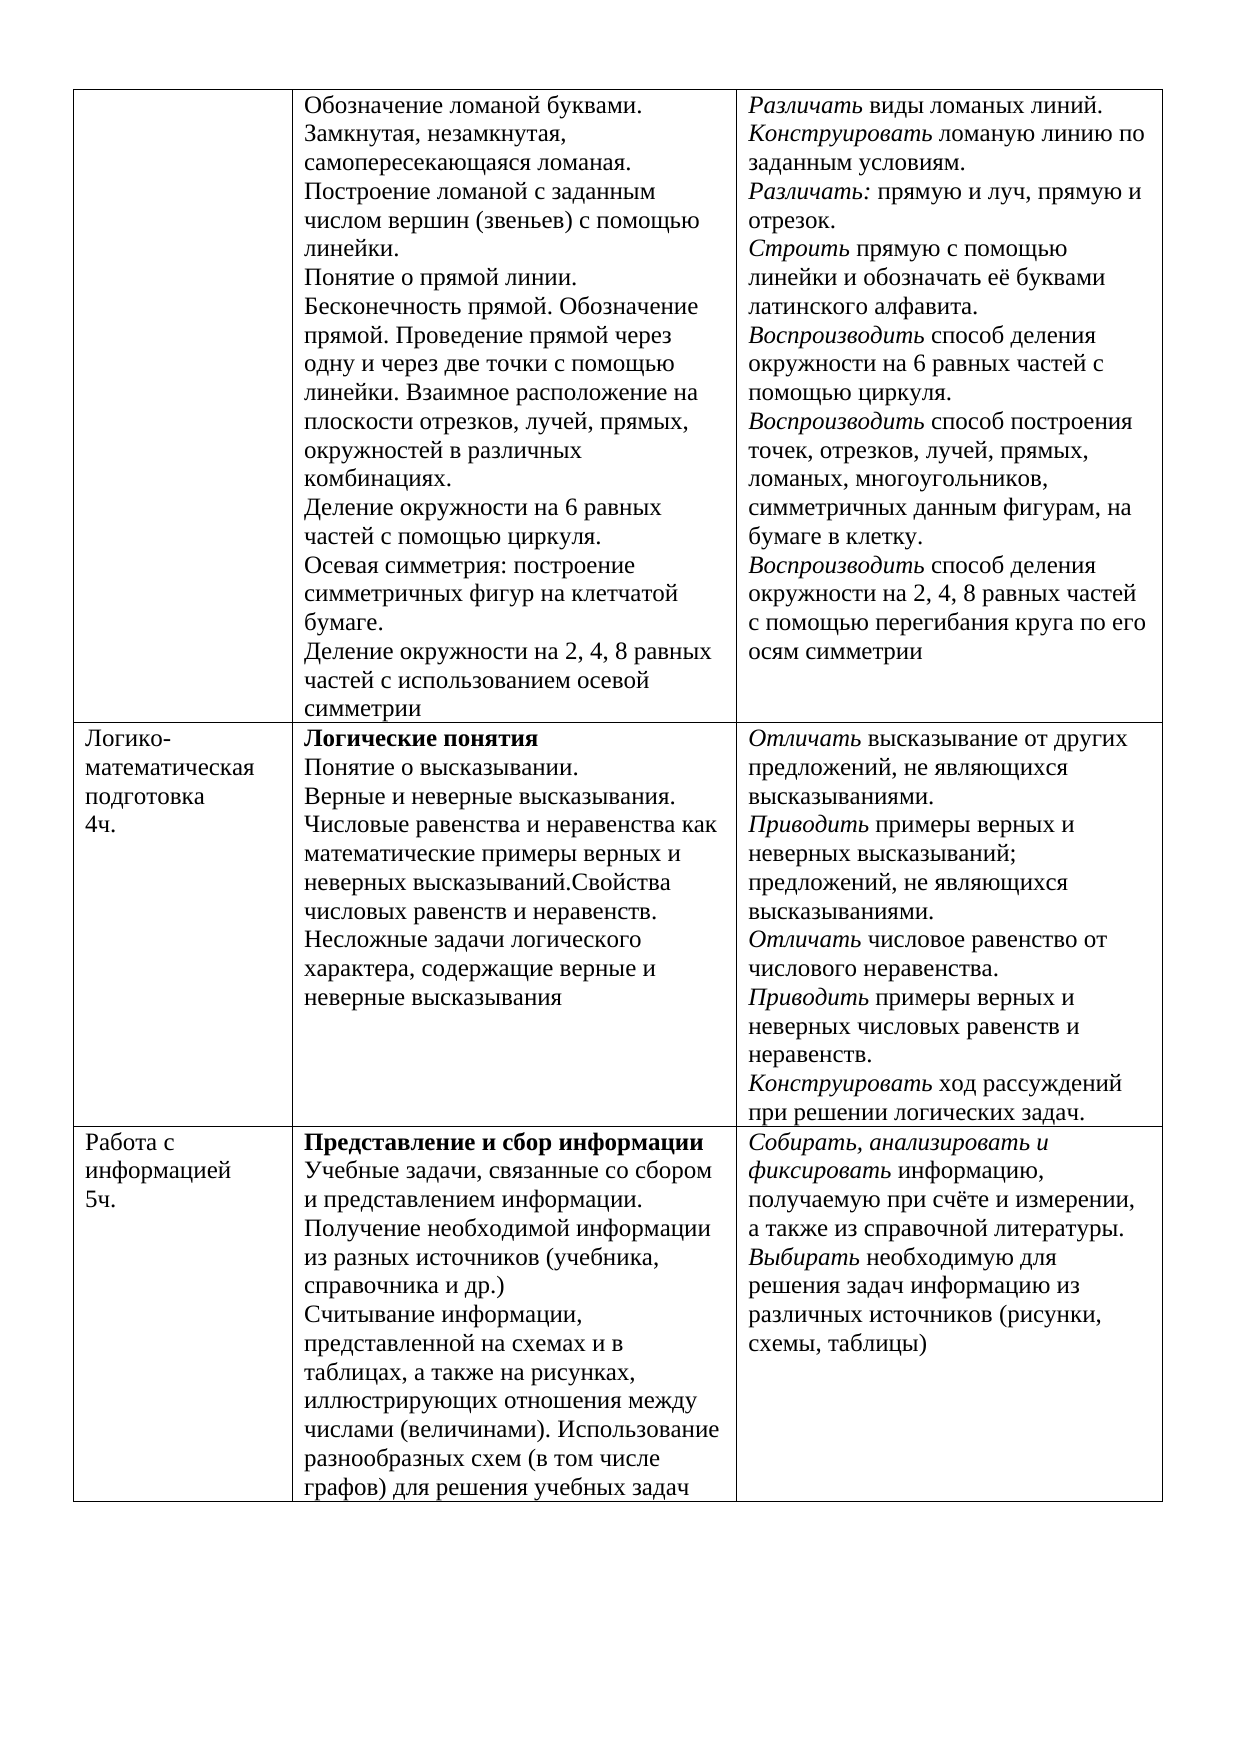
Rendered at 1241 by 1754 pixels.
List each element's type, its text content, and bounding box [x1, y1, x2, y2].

table_cell Логико-математическая подготовка 4ч. [74, 723, 292, 1126]
table_cell Логические понятия Понятие о высказывании. Верные и неверные высказывания. Числовые равенства и неравенства как математические примеры верных и неверных высказываний.Свойства числовых равенств и неравенств. Несложные задачи логического характера, содержащие верные и неверные высказывания [293, 723, 736, 1126]
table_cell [737, 90, 1162, 722]
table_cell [74, 90, 292, 722]
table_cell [293, 90, 736, 722]
table_cell Отличать высказывание от других предложений, не являющихся высказываниями. Приводить примеры верных и неверных высказываний; предложений, не являющихся высказываниями. Отличать числовое равенство от числового неравенства. Приводить примеры верных и неверных числовых равенств и неравенств. Конструировать ход рассуждений при решении логических задач. [737, 723, 1162, 1126]
table_cell Работа с информацией 5ч. [74, 1127, 292, 1501]
table_cell Представление и сбор информации Учебные задачи, связанные со сбором и представлением информации. Получение необходимой информации из разных источников (учебника, справочника и др.) Считывание информации, представленной на схемах и в таблицах, а также на рисунках, иллюстрирующих отношения между числами (величинами). Использование разнообразных схем (в том числе графов) для решения учебных задач [293, 1127, 736, 1501]
table_cell Собирать, анализировать и фиксировать информацию, получаемую при счёте и измерении, а также из справочной литературы. Выбирать необходимую для решения задач информацию из различных источников (рисунки, схемы, таблицы) [737, 1127, 1162, 1501]
